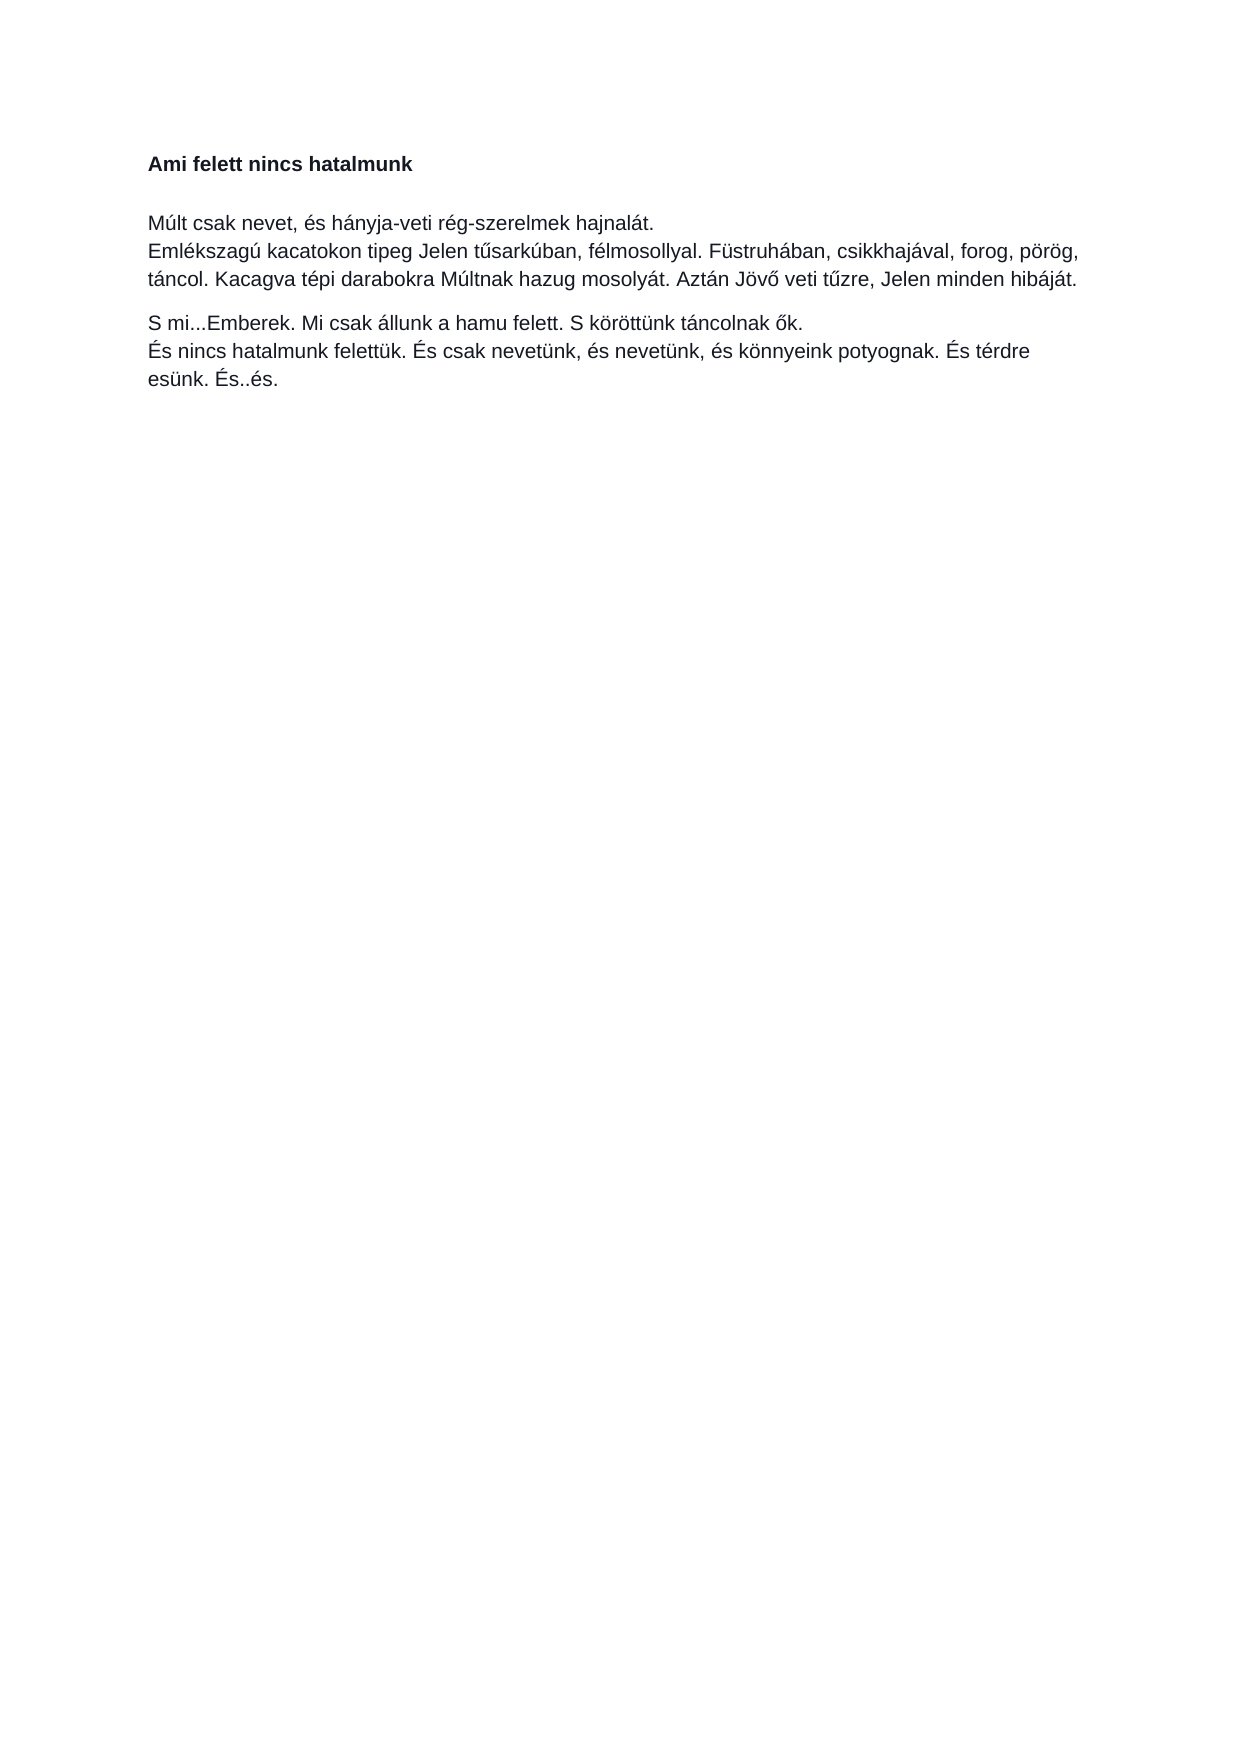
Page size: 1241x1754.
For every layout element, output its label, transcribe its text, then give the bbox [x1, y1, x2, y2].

text Ami felett nincs hatalmunk [148, 148, 1093, 176]
text Múlt csak nevet, és hányja-veti rég-szerelmek hajnalát. [148, 207, 1093, 235]
text Emlékszagú kacatokon tipeg Jelen tűsarkúban, félmosollyal. Füstruhában, csikkhajával, forog, pörög, táncol. Kacagva tépi darabokra Múltnak hazug mosolyát. Aztán Jövő veti tűzre, Jelen minden hibáját. [148, 235, 1093, 291]
text S mi...Emberek. Mi csak állunk a hamu felett. S köröttünk táncolnak ők. És nincs hatalmunk felettük. És csak nevetünk, és nevetünk, és könnyeink potyognak. És térdre esünk. És..és. [148, 307, 1093, 391]
